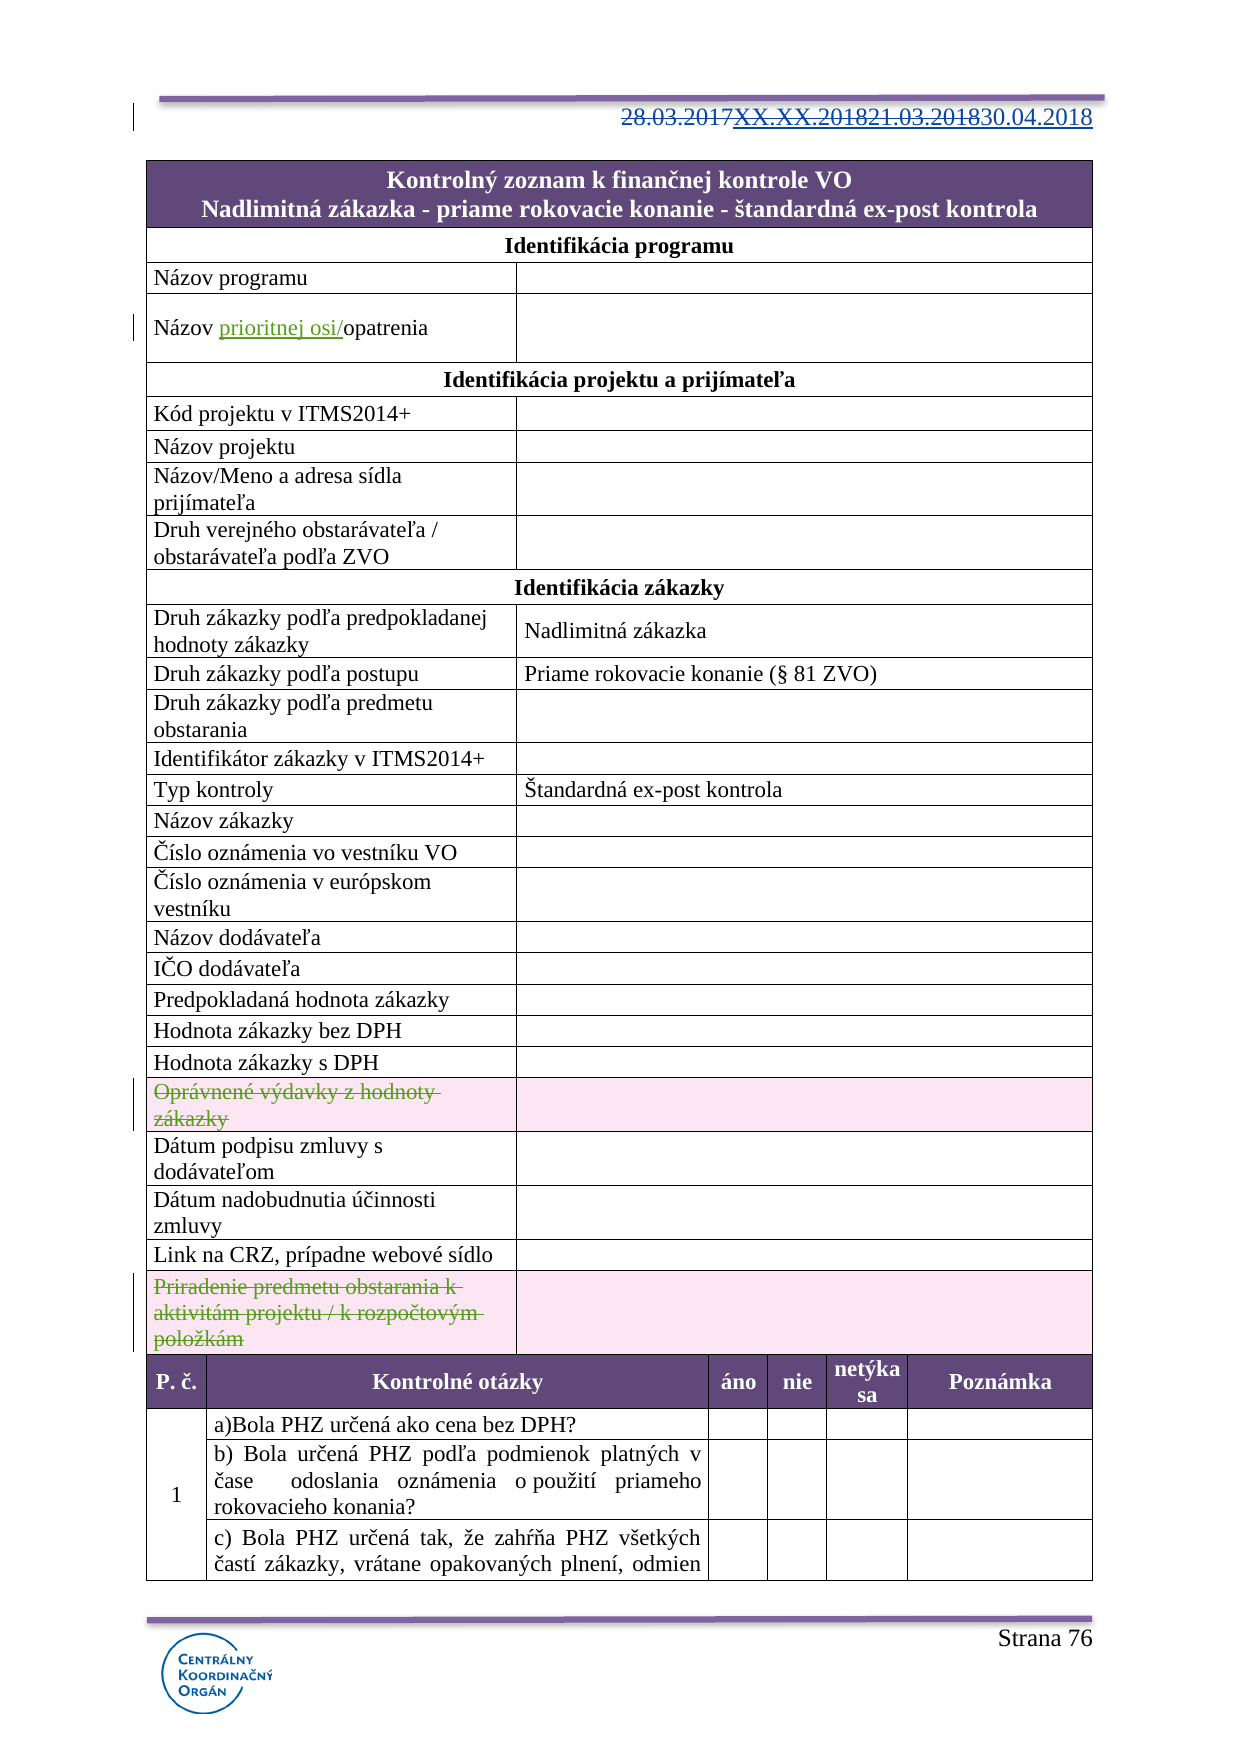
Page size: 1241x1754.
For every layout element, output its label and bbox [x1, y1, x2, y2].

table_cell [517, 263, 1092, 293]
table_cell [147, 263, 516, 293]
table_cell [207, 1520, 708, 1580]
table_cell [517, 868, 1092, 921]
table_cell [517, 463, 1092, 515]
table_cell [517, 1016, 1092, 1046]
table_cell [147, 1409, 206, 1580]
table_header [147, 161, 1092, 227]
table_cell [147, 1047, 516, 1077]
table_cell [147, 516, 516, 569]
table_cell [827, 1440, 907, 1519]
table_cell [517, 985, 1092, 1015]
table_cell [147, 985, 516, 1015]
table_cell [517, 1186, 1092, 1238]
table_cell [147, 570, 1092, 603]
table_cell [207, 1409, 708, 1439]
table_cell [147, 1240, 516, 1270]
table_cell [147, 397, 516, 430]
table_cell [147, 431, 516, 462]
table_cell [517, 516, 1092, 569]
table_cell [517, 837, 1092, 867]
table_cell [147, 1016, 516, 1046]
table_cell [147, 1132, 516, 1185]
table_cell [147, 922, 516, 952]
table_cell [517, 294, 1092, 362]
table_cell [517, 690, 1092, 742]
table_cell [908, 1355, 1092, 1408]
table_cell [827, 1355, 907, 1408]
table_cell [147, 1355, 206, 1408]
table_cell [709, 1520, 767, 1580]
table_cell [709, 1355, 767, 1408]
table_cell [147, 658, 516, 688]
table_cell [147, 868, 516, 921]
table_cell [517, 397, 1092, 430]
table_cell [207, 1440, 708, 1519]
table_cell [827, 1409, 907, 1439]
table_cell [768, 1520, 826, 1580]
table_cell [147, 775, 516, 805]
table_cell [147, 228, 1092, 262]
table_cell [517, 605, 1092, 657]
picture [159, 1631, 272, 1713]
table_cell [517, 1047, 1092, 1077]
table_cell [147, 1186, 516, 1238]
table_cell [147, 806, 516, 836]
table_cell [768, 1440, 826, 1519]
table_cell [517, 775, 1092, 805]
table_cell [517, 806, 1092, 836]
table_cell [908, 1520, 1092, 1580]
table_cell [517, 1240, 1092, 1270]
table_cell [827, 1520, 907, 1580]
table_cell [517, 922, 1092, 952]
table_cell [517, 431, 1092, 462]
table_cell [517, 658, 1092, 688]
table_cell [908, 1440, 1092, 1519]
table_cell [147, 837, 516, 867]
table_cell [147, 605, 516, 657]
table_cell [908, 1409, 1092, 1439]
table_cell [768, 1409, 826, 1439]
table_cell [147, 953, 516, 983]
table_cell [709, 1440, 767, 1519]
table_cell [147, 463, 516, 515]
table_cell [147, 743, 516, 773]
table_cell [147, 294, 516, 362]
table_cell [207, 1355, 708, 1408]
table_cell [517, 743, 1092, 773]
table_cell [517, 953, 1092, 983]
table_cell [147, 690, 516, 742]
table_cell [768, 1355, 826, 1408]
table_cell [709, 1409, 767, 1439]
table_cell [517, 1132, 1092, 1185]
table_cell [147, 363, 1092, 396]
